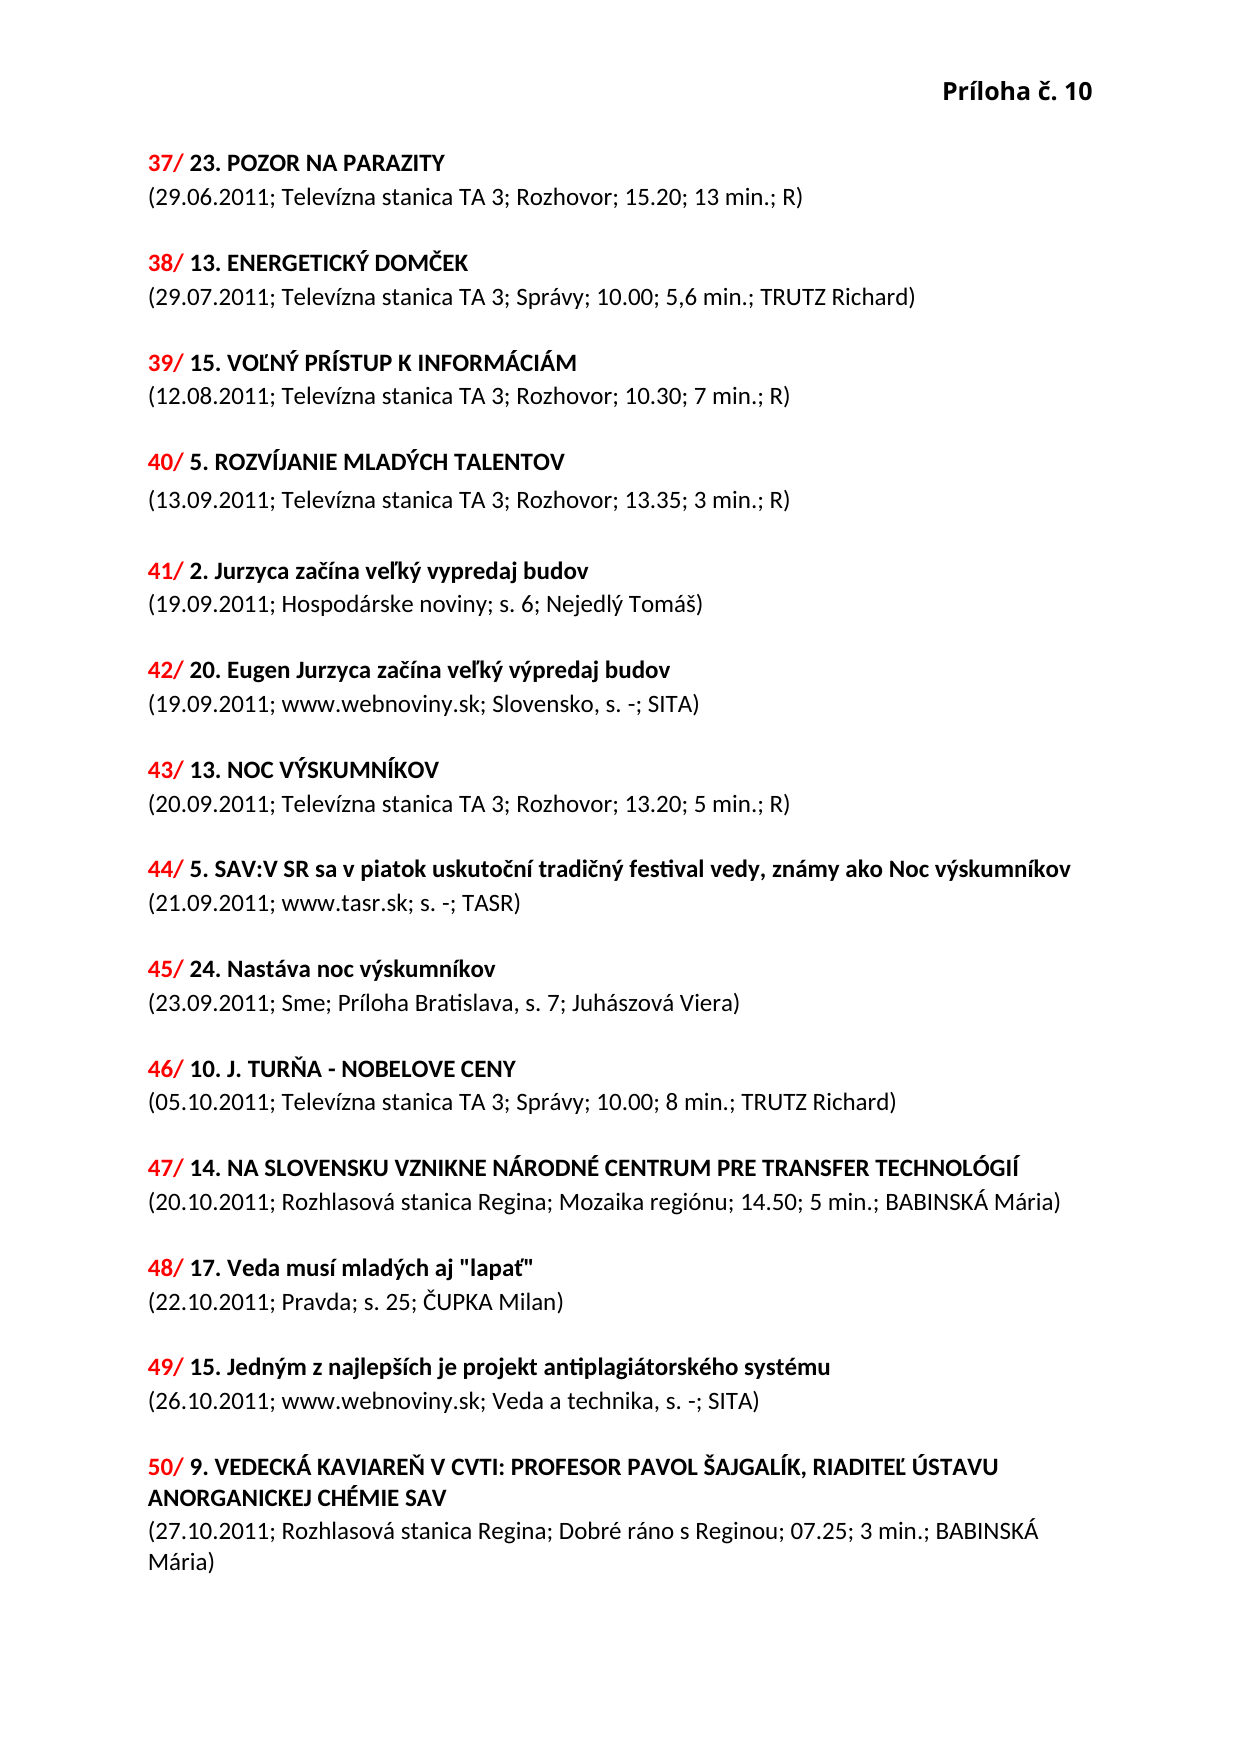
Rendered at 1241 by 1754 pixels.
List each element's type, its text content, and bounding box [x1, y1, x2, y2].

text (29.07.2011; Televízna stanica TA 3; Správy; 10.00; 5,6 min.; TRUTZ Richard) [148, 281, 1093, 311]
text 44/ 5. SAV:V SR sa v piatok uskutoční tradičný festival vedy, známy ako Noc výskumníkov [148, 854, 1093, 884]
text (26.10.2011; www.webnoviny.sk; Veda a technika, s. -; SITA) [148, 1385, 1093, 1416]
text (23.09.2011; Sme; Príloha Bratislava, s. 7; Juhászová Viera) [148, 987, 1093, 1017]
text (20.09.2011; Televízna stanica TA 3; Rozhovor; 13.20; 5 min.; R) [148, 788, 1093, 818]
text 38/ 13. ENERGETICKÝ DOMČEK [148, 247, 1093, 278]
text 40/ 5. ROZVÍJANIE MLADÝCH TALENTOV [148, 446, 1093, 477]
text 45/ 24. Nastáva noc výskumníkov [148, 953, 1093, 984]
text (22.10.2011; Pravda; s. 25; ČUPKA Milan) [148, 1286, 1093, 1316]
text 43/ 13. NOC VÝSKUMNÍKOV [148, 754, 1093, 784]
text 50/ 9. VEDECKÁ KAVIAREŇ V CVTI: PROFESOR PAVOL ŠAJGALÍK, RIADITEĽ ÚSTAVU ANORGANICKEJ CHÉMIE SAV [148, 1451, 1093, 1512]
text (12.08.2011; Televízna stanica TA 3; Rozhovor; 10.30; 7 min.; R) [148, 380, 1093, 411]
text 41/ 2. Jurzyca začína veľký vypredaj budov [148, 555, 1093, 585]
text (19.09.2011; www.webnoviny.sk; Slovensko, s. -; SITA) [148, 688, 1093, 719]
text (27.10.2011; Rozhlasová stanica Regina; Dobré ráno s Reginou; 07.25; 3 min.; BABINSKÁ Mária) [148, 1515, 1093, 1576]
text 37/ 23. POZOR NA PARAZITY [148, 148, 1093, 178]
text (05.10.2011; Televízna stanica TA 3; Správy; 10.00; 8 min.; TRUTZ Richard) [148, 1086, 1093, 1117]
text (13.09.2011; Televízna stanica TA 3; Rozhovor; 13.35; 3 min.; R) [148, 484, 1093, 515]
text 49/ 15. Jedným z najlepších je projekt antiplagiátorského systému [148, 1352, 1093, 1382]
text 42/ 20. Eugen Jurzyca začína veľký výpredaj budov [148, 654, 1093, 685]
text 46/ 10. J. TURŇA - NOBELOVE CENY [148, 1053, 1093, 1083]
text (19.09.2011; Hospodárske noviny; s. 6; Nejedlý Tomáš) [148, 588, 1093, 619]
text (20.10.2011; Rozhlasová stanica Regina; Mozaika regiónu; 14.50; 5 min.; BABINSKÁ Mária) [148, 1186, 1093, 1217]
text 39/ 15. VOĽNÝ PRÍSTUP K INFORMÁCIÁM [148, 347, 1093, 377]
text 47/ 14. NA SLOVENSKU VZNIKNE NÁRODNÉ CENTRUM PRE TRANSFER TECHNOLÓGIÍ [148, 1152, 1093, 1183]
text (21.09.2011; www.tasr.sk; s. -; TASR) [148, 887, 1093, 918]
text 48/ 17. Veda musí mladých aj "lapať" [148, 1252, 1093, 1282]
text (29.06.2011; Televízna stanica TA 3; Rozhovor; 15.20; 13 min.; R) [148, 181, 1093, 212]
